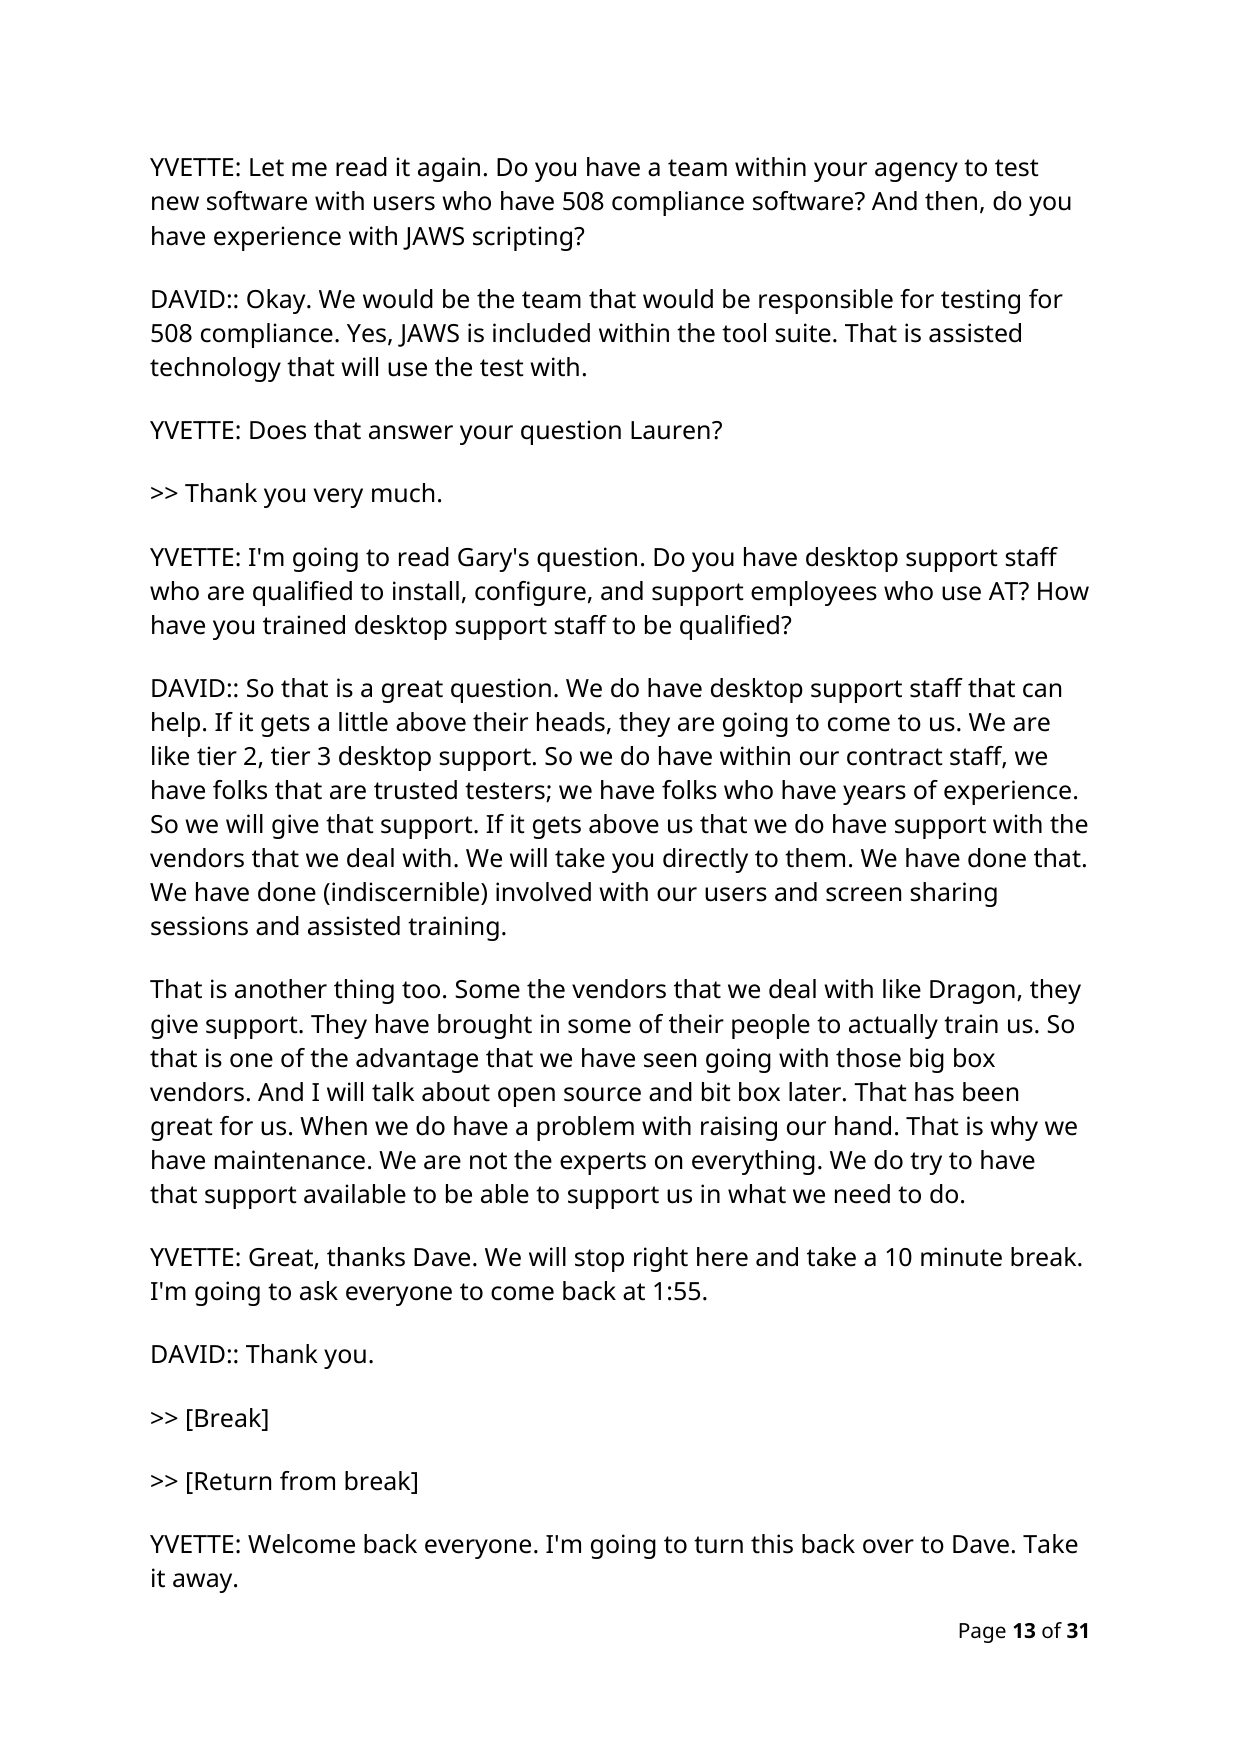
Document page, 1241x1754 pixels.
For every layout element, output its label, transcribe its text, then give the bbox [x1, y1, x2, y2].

text That is another thing too. Some the vendors that we deal with like Dragon, they give support. They have brought in some of their people to actually train us. So that is one of the advantage that we have seen going with those big box vendors. And I will talk about open source and bit box later. That has been great for us. When we do have a problem with raising our hand. That is why we have maintenance. We are not the experts on everything. We do try to have that support available to be able to support us in what we need to do. [150, 972, 1090, 1211]
text DAVID:: Thank you. [150, 1337, 1090, 1371]
text DAVID:: So that is a great question. We do have desktop support staff that can help. If it gets a little above their heads, they are going to come to us. We are like tier 2, tier 3 desktop support. So we do have within our contract staff, we have folks that are trusted testers; we have folks who have years of experience. So we will give that support. If it gets above us that we do have support with the vendors that we deal with. We will take you directly to them. We have done that. We have done (indiscernible) involved with our users and screen sharing sessions and assisted training. [150, 671, 1090, 943]
text YVETTE: Welcome back everyone. I'm going to turn this back over to Dave. Take it away. [150, 1527, 1090, 1595]
text YVETTE: I'm going to read Gary's question. Do you have desktop support staff who are qualified to install, configure, and support employees who use AT? How have you trained desktop support staff to be qualified? [150, 539, 1090, 641]
text DAVID:: Okay. We would be the team that would be responsible for testing for 508 compliance. Yes, JAWS is included within the tool suite. That is assisted technology that will use the test with. [150, 281, 1090, 383]
text >> Thank you very much. [150, 476, 1090, 510]
text >> [Break] [150, 1400, 1090, 1434]
text YVETTE: Great, thanks Dave. We will stop right here and take a 10 minute break. I'm going to ask everyone to come back at 1:55. [150, 1240, 1090, 1308]
text >> [Return from break] [150, 1463, 1090, 1498]
text YVETTE: Let me read it again. Do you have a team within your agency to test new software with users who have 508 compliance software? And then, do you have experience with JAWS scripting? [150, 150, 1090, 252]
text YVETTE: Does that answer your question Lauren? [150, 413, 1090, 447]
